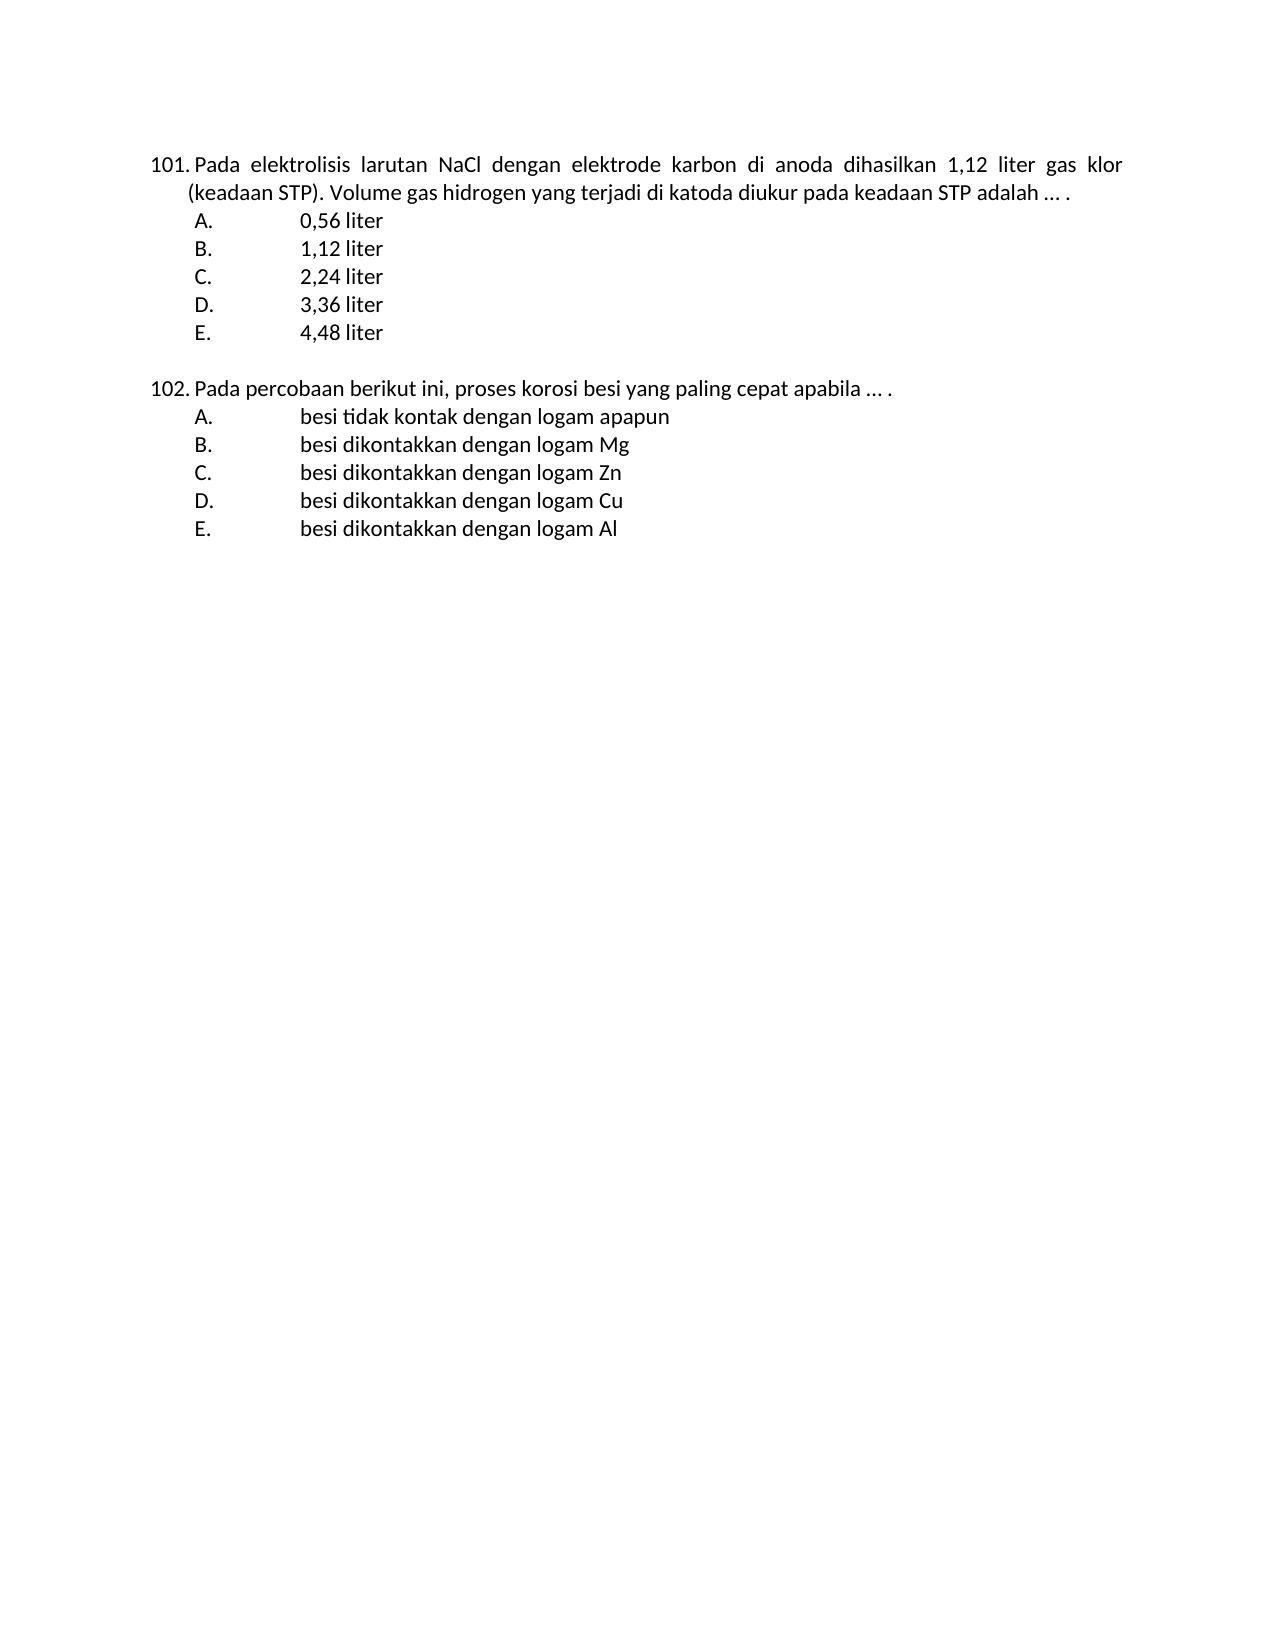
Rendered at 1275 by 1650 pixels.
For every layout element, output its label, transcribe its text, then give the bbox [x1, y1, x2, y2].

list besi dikontakkan dengan logam Zn [194, 458, 1125, 486]
list Pada percobaan berikut ini, proses korosi besi yang paling cepat apabila … . [150, 374, 1125, 402]
list 0,56 liter [194, 206, 1125, 234]
list 1,12 liter [194, 234, 1125, 262]
list Pada elektrolisis larutan NaCl dengan elektrode karbon di anoda dihasilkan 1,12 liter gas klor (keadaan STP). Volume gas hidrogen yang terjadi di katoda diukur pada keadaan STP adalah … . [150, 150, 1125, 206]
list besi tidak kontak dengan logam apapun [194, 402, 1125, 430]
list besi dikontakkan dengan logam Al [194, 514, 1125, 542]
list 2,24 liter [194, 262, 1125, 290]
list besi dikontakkan dengan logam Cu [194, 486, 1125, 514]
list 4,48 liter [194, 318, 1125, 346]
list 3,36 liter [194, 290, 1125, 318]
list besi dikontakkan dengan logam Mg [194, 430, 1125, 458]
